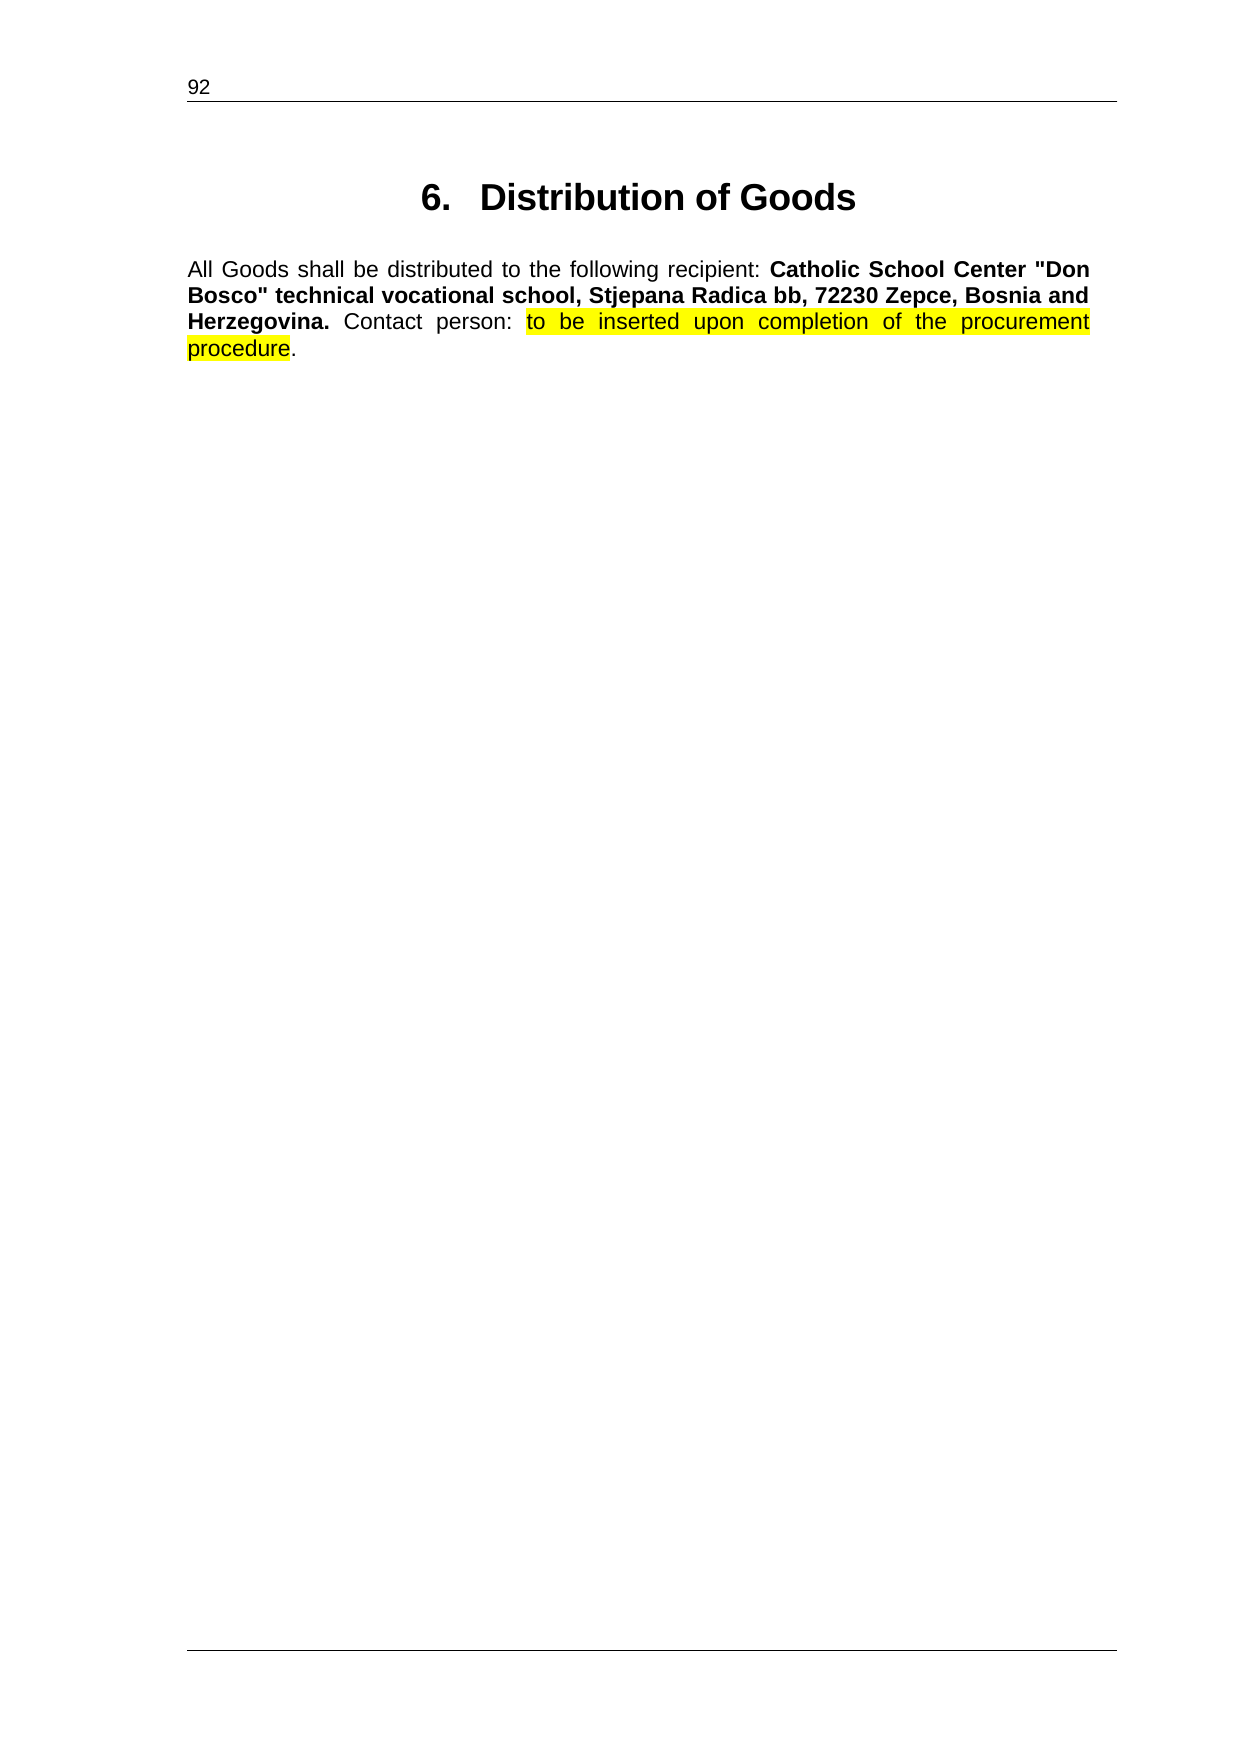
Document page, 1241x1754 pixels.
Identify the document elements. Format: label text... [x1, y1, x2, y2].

text All Goods shall be distributed to the following recipient: Catholic School Center "Don Bosco" technical vocational school, Stjepana Radica bb, 72230 Zepce, Bosnia and Herzegovina. Contact person: to be inserted upon completion of the procurement procedure. [187, 256, 1090, 361]
text 6. Distribution of Goods [187, 175, 1090, 218]
